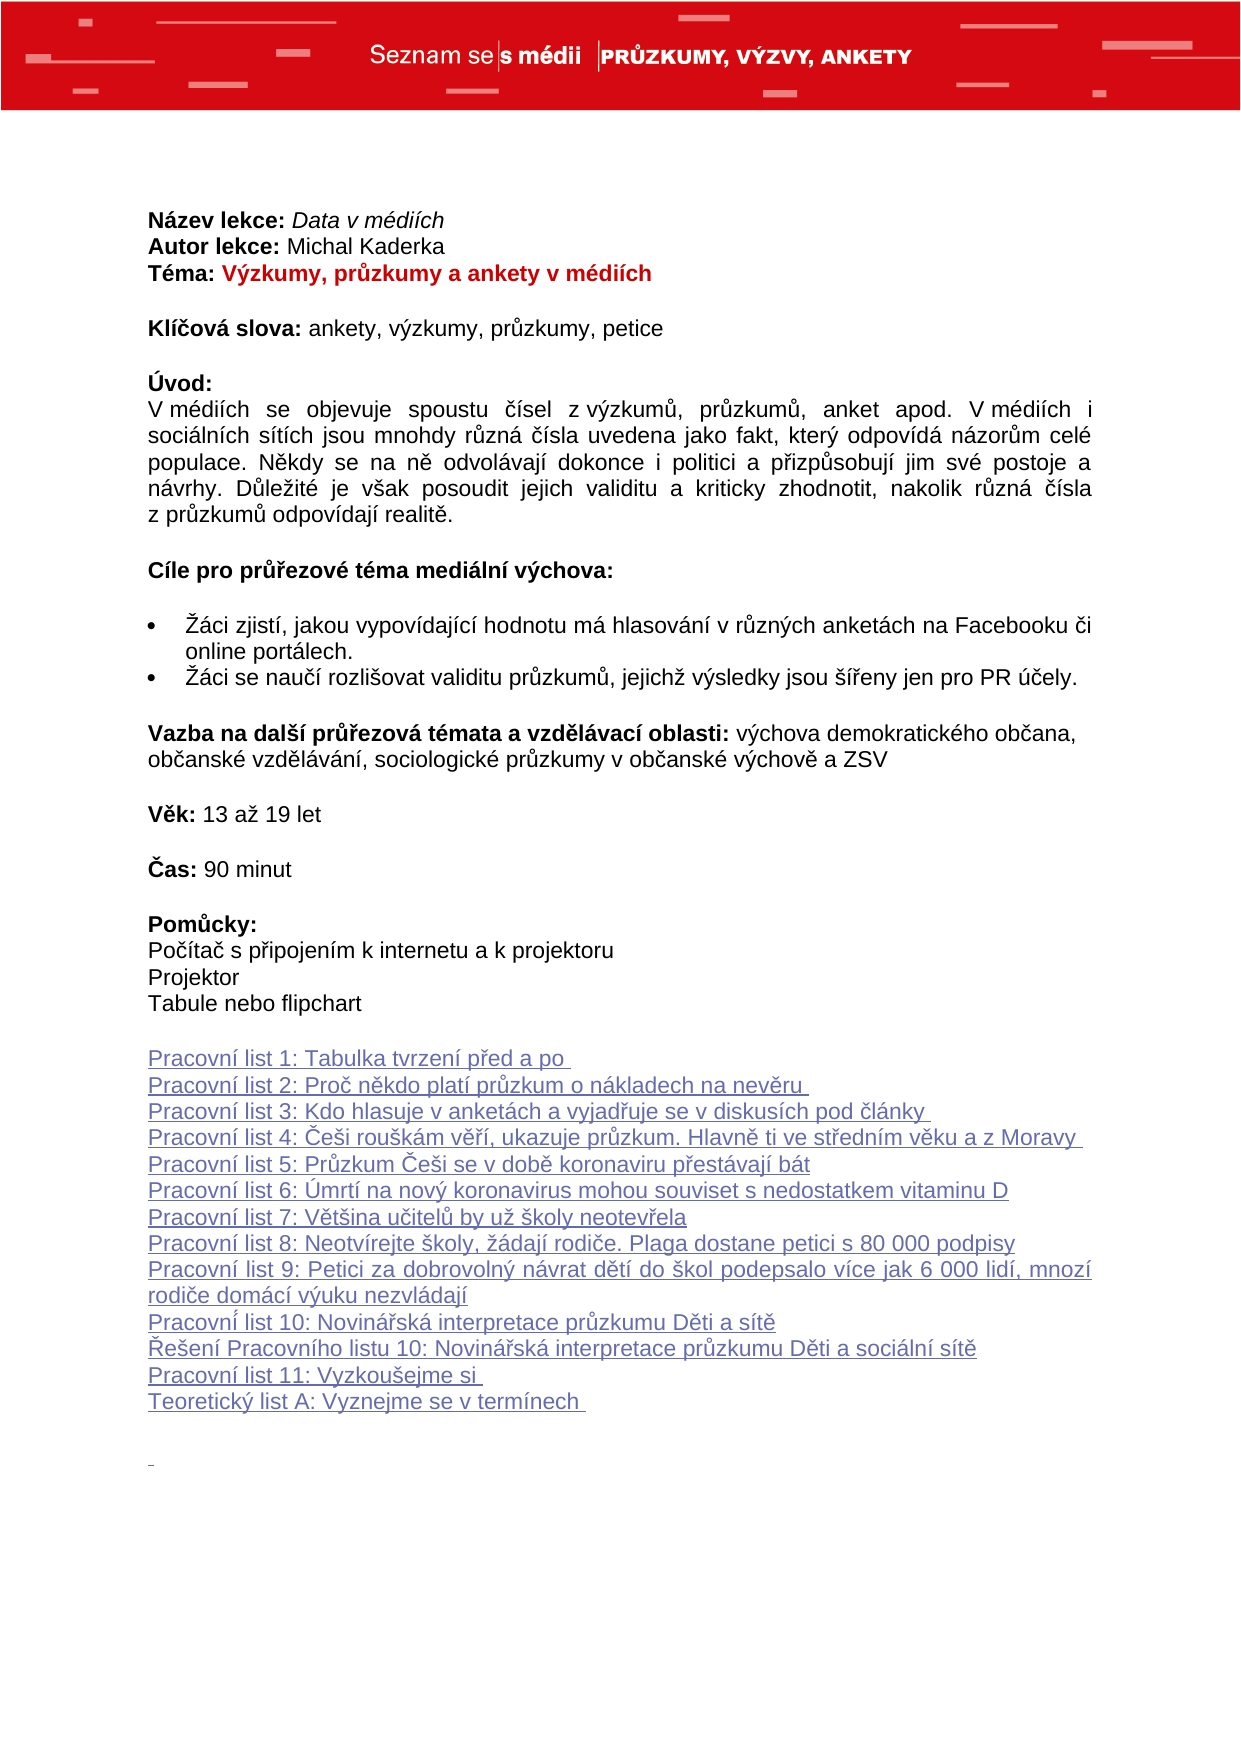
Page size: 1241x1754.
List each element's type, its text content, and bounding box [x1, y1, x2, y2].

text Pracovní list 7: Většina učitelů by už školy neotevřela [148, 1203, 1092, 1230]
text Autor lekce: Michal Kaderka [148, 233, 1092, 259]
text Pracovní list 1: Tabulka tvrzení před a po [148, 1045, 1092, 1072]
text Pracovní list 11: Vyzkoušejme si [148, 1362, 1092, 1388]
text Pracovní list 4: Češi rouškám věří, ukazuje průzkum. Hlavně ti ve středním věku a z Moravy [148, 1124, 1092, 1151]
list Žáci zjistí, jakou vypovídající hodnotu má hlasování v různých anketách na Facebooku či online portálech. [148, 612, 1092, 664]
text Úvod: [148, 370, 1092, 396]
text Projektor [148, 964, 1092, 990]
text Téma: Výzkumy, průzkumy a ankety v médiích [148, 259, 1092, 286]
text Pomůcky: [148, 911, 1092, 937]
text Čas: 90 minut [148, 856, 1092, 882]
text Pracovní list 5: Průzkum Češi se v době koronaviru přestávají bát [148, 1151, 1092, 1177]
text Věk: 13 až 19 let [148, 801, 1092, 827]
text Řešení Pracovního listu 10: Novinářská interpretace průzkumu Děti a sociální sítě [148, 1335, 1092, 1362]
text Pracovní list 8: Neotvírejte školy, žádají rodiče. Plaga dostane petici s 80 000 podpisy [148, 1230, 1092, 1256]
text Pracovní list 9: Petici za dobrovolný návrat dětí do škol podepsalo více jak 6 000 lidí, mnozí rodiče domácí výuku nezvládají [148, 1280, 1092, 1309]
text Počítač s připojením k internetu a k projektoru [148, 937, 1092, 964]
text Vazba na další průřezová témata a vzdělávací oblasti: výchova demokratického občana, občanské vzdělávání, sociologické průzkumy v občanské výchově a ZSV [148, 719, 1092, 772]
text Název lekce: Data v médiích [148, 207, 1092, 233]
text V médiích se objevuje spoustu čísel z výzkumů, průzkumů, anket apod. V médiích i sociálních sítích jsou mnohdy různá čísla uvedena jako fakt, který odpovídá názorům celé populace. Někdy se na ně odvolávají dokonce i politici a přizpůsobují jim své postoje a návrhy. Důležité je však posoudit jejich validitu a kriticky zhodnotit, nakolik různá čísla z průzkumů odpovídají realitě. [148, 396, 1092, 528]
text Klíčová slova: ankety, výzkumy, průzkumy, petice [148, 314, 1092, 341]
picture [0, 1, 1241, 111]
text Pracovní́ list 10: Novinářská interpretace průzkumu Děti a sítě [148, 1309, 1092, 1335]
text Tabule nebo flipchart [148, 990, 1092, 1017]
text Pracovní list 9: Petici za dobrovolný návrat dětí do škol podepsalo více jak 6 000 lidí, mnozí rodiče domácí výuku nezvládají [148, 1256, 1092, 1279]
text Teoretický list A: Vyznejme se v termínech [148, 1388, 1092, 1414]
list Žáci se naučí rozlišovat validitu průzkumů, jejichž výsledky jsou šířeny jen pro PR účely. [148, 664, 1092, 691]
text Pracovní list 2: Proč někdo platí průzkum o nákladech na nevěru [148, 1072, 1092, 1098]
text Pracovní list 6: Úmrtí na nový koronavirus mohou souviset s nedostatkem vitaminu D [148, 1177, 1092, 1203]
text Cíle pro průřezové téma mediální výchova: [148, 557, 1092, 583]
text Pracovní list 3: Kdo hlasuje v anketách a vyjadřuje se v diskusích pod články [148, 1098, 1092, 1124]
